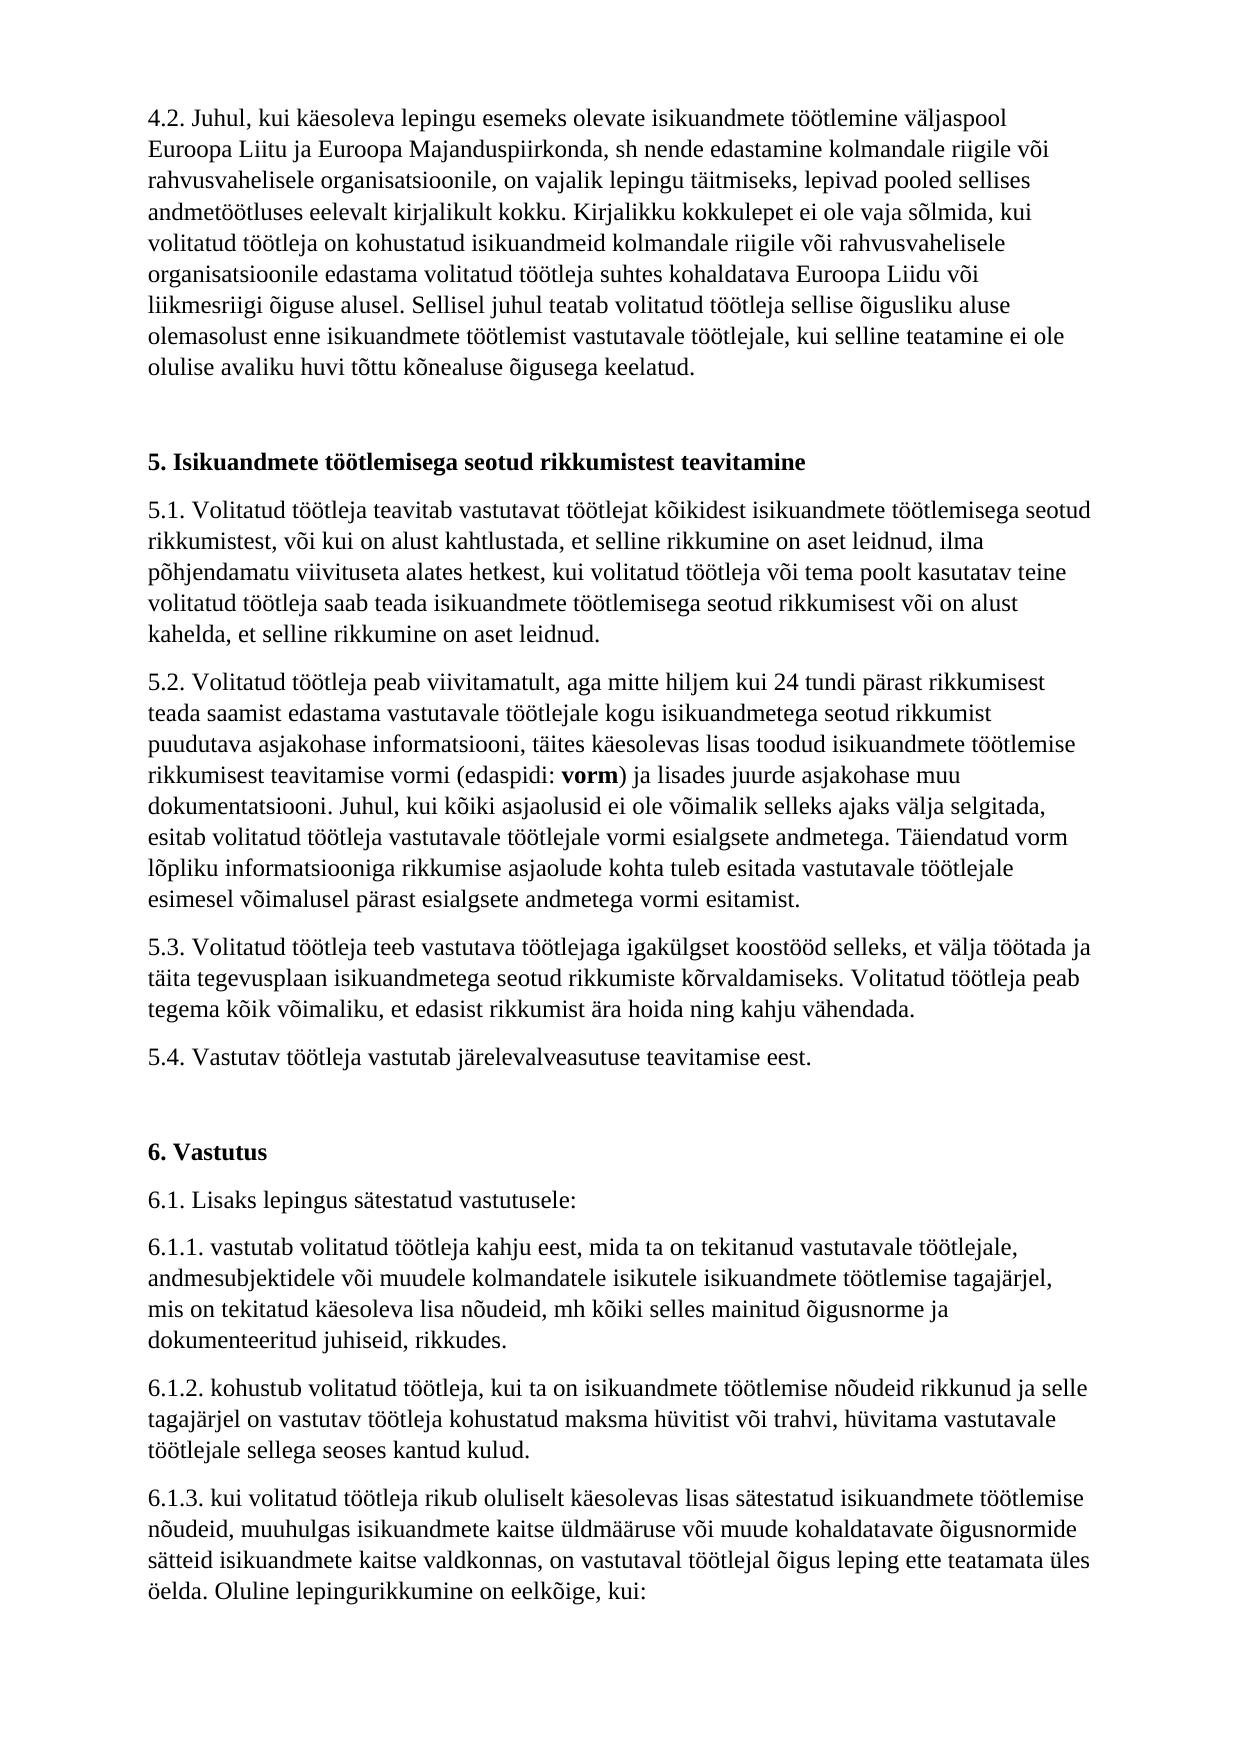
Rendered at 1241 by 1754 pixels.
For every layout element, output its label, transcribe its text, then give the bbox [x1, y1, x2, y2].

text 6.1.2. kohustub volitatud töötleja, kui ta on isikuandmete töötlemise nõudeid rikkunud ja selle tagajärjel on vastutav töötleja kohustatud maksma hüvitist või trahvi, hüvitama vastutavale töötlejale sellega seoses kantud kulud. [148, 1373, 1093, 1464]
text 6.1. Lisaks lepingus sätestatud vastutusele: [148, 1185, 1093, 1213]
text 4.2. Juhul, kui käesoleva lepingu esemeks olevate isikuandmete töötlemine väljaspool Euroopa Liitu ja Euroopa Majanduspiirkonda, sh nende edastamine kolmandale riigile või rahvusvahelisele organisatsioonile, on vajalik lepingu täitmiseks, lepivad pooled sellises andmetöötluses eelevalt kirjalikult kokku. Kirjalikku kokkulepet ei ole vaja sõlmida, kui volitatud töötleja on kohustatud isikuandmeid kolmandale riigile või rahvusvahelisele organisatsioonile edastama volitatud töötleja suhtes kohaldatava Euroopa Liidu või liikmesriigi õiguse alusel. Sellisel juhul teatab volitatud töötleja sellise õigusliku aluse olemasolust enne isikuandmete töötlemist vastutavale töötlejale, kui selline teatamine ei ole olulise avaliku huvi tõttu kõnealuse õigusega keelatud. [148, 103, 1093, 381]
text 5.4. Vastutav töötleja vastutab järelevalveasutuse teavitamise eest. [148, 1042, 1093, 1070]
text 5.1. Volitatud töötleja teavitab vastutavat töötlejat kõikidest isikuandmete töötlemisega seotud rikkumistest, või kui on alust kahtlustada, et selline rikkumine on aset leidnud, ilma põhjendamatu viivituseta alates hetkest, kui volitatud töötleja või tema poolt kasutatav teine volitatud töötleja saab teada isikuandmete töötlemisega seotud rikkumisest või on alust kahelda, et selline rikkumine on aset leidnud. [148, 495, 1093, 648]
text 5.3. Volitatud töötleja teeb vastutava töötlejaga igakülgset koostööd selleks, et välja töötada ja täita tegevusplaan isikuandmetega seotud rikkumiste kõrvaldamiseks. Volitatud töötleja peab tegema kõik võimaliku, et edasist rikkumist ära hoida ning kahju vähendada. [148, 932, 1093, 1023]
text 6. Vastutus [148, 1137, 1093, 1166]
text 6.1.1. vastutab volitatud töötleja kahju eest, mida ta on tekitanud vastutavale töötlejale, andmesubjektidele või muudele kolmandatele isikutele isikuandmete töötlemise tagajärjel, mis on tekitatud käesoleva lisa nõudeid, mh kõiki selles mainitud õigusnorme ja dokumenteeritud juhiseid, rikkudes. [148, 1232, 1093, 1354]
text 5. Isikuandmete töötlemisega seotud rikkumistest teavitamine [148, 447, 1093, 476]
text 5.2. Volitatud töötleja peab viivitamatult, aga mitte hiljem kui 24 tundi pärast rikkumisest teada saamist edastama vastutavale töötlejale kogu isikuandmetega seotud rikkumist puudutava asjakohase informatsiooni, täites käesolevas lisas toodud isikuandmete töötlemise rikkumisest teavitamise vormi (edaspidi: vorm) ja lisades juurde asjakohase muu dokumentatsiooni. Juhul, kui kõiki asjaolusid ei ole võimalik selleks ajaks välja selgitada, esitab volitatud töötleja vastutavale töötlejale vormi esialgsete andmetega. Täiendatud vorm lõpliku informatsiooniga rikkumise asjaolude kohta tuleb esitada vastutavale töötlejale esimesel võimalusel pärast esialgsete andmetega vormi esitamist. [148, 667, 1093, 913]
text 6.1.3. kui volitatud töötleja rikub oluliselt käesolevas lisas sätestatud isikuandmete töötlemise nõudeid, muuhulgas isikuandmete kaitse üldmääruse või muude kohaldatavate õigusnormide sätteid isikuandmete kaitse valdkonnas, on vastutaval töötlejal õigus leping ette teatamata üles öelda. Oluline lepingurikkumine on eelkõige, kui: [148, 1483, 1093, 1605]
